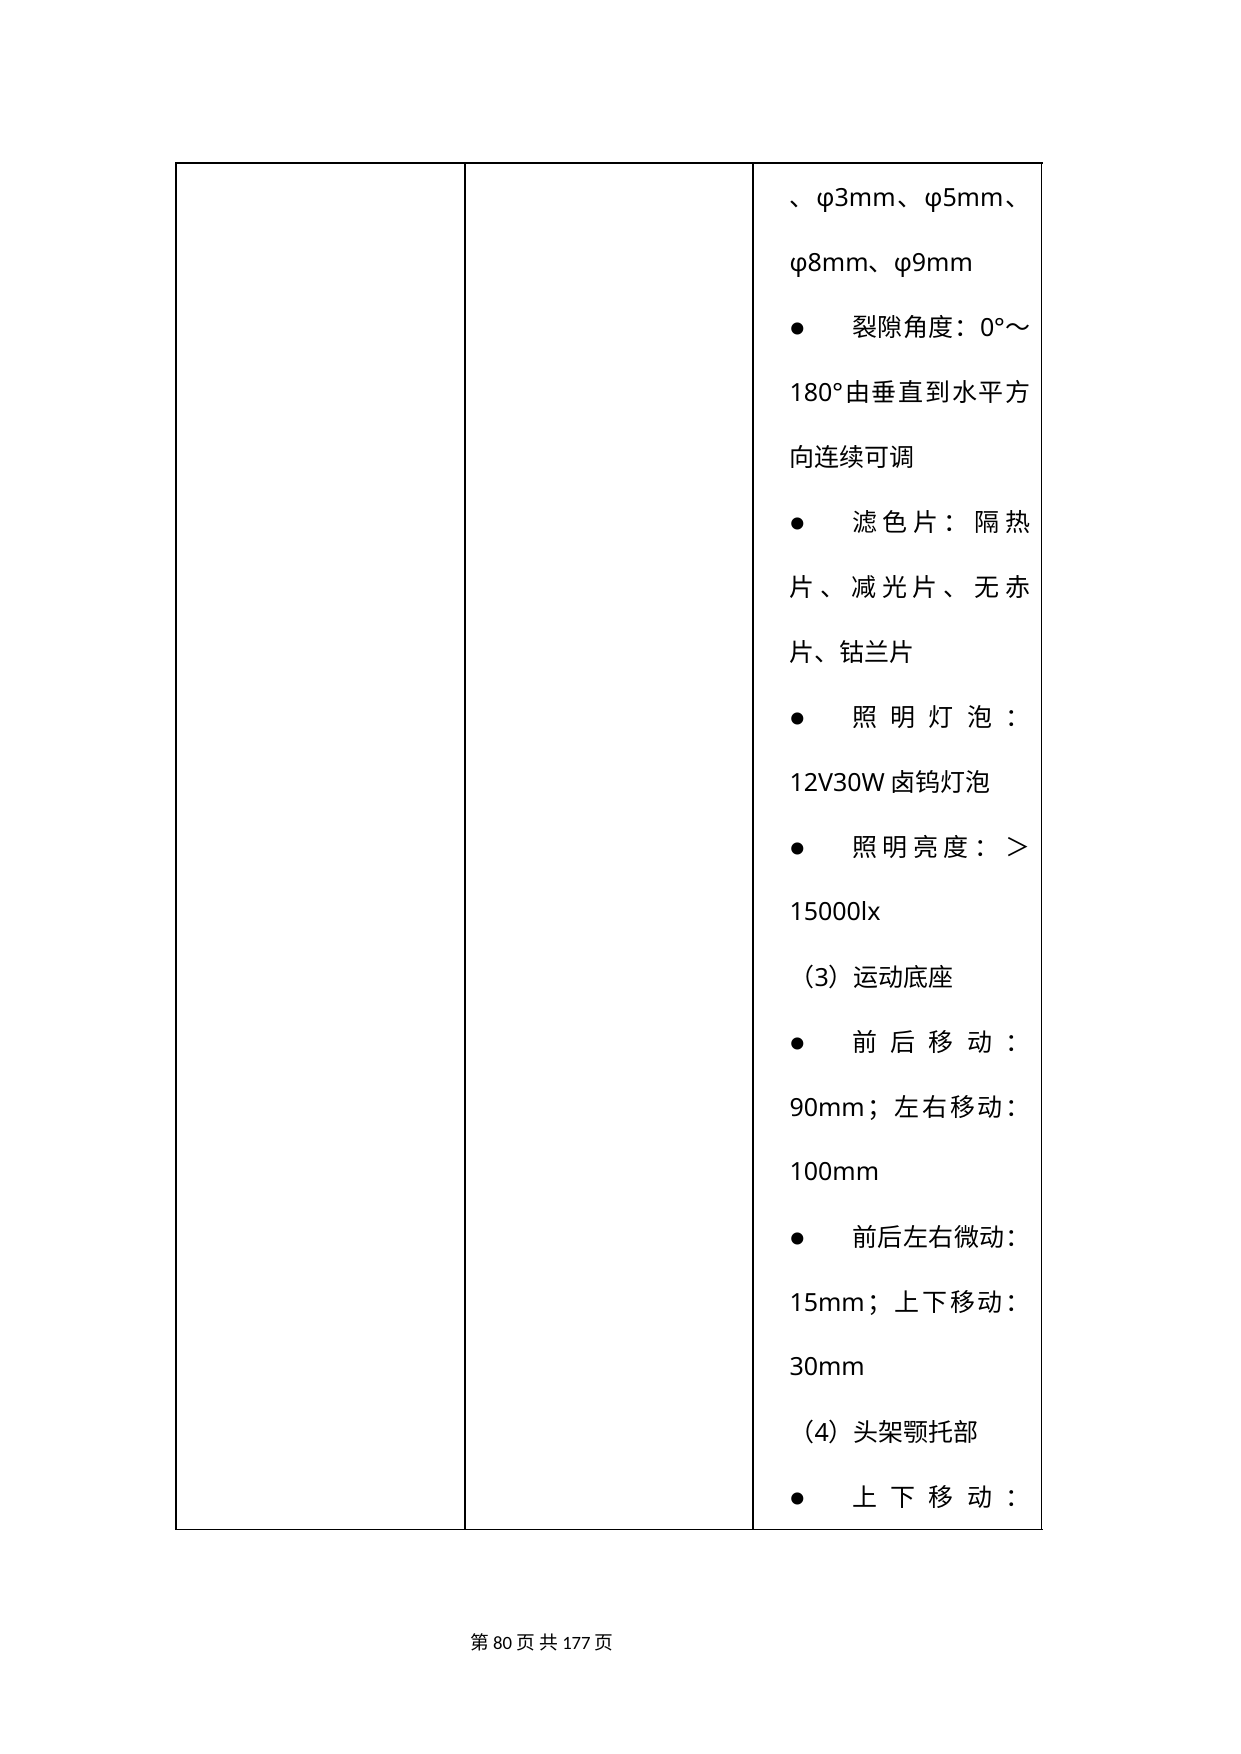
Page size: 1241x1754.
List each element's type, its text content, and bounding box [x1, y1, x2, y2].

table_cell 1 [177, 164, 464, 1528]
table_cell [754, 164, 1041, 1528]
table_cell [466, 164, 752, 1528]
